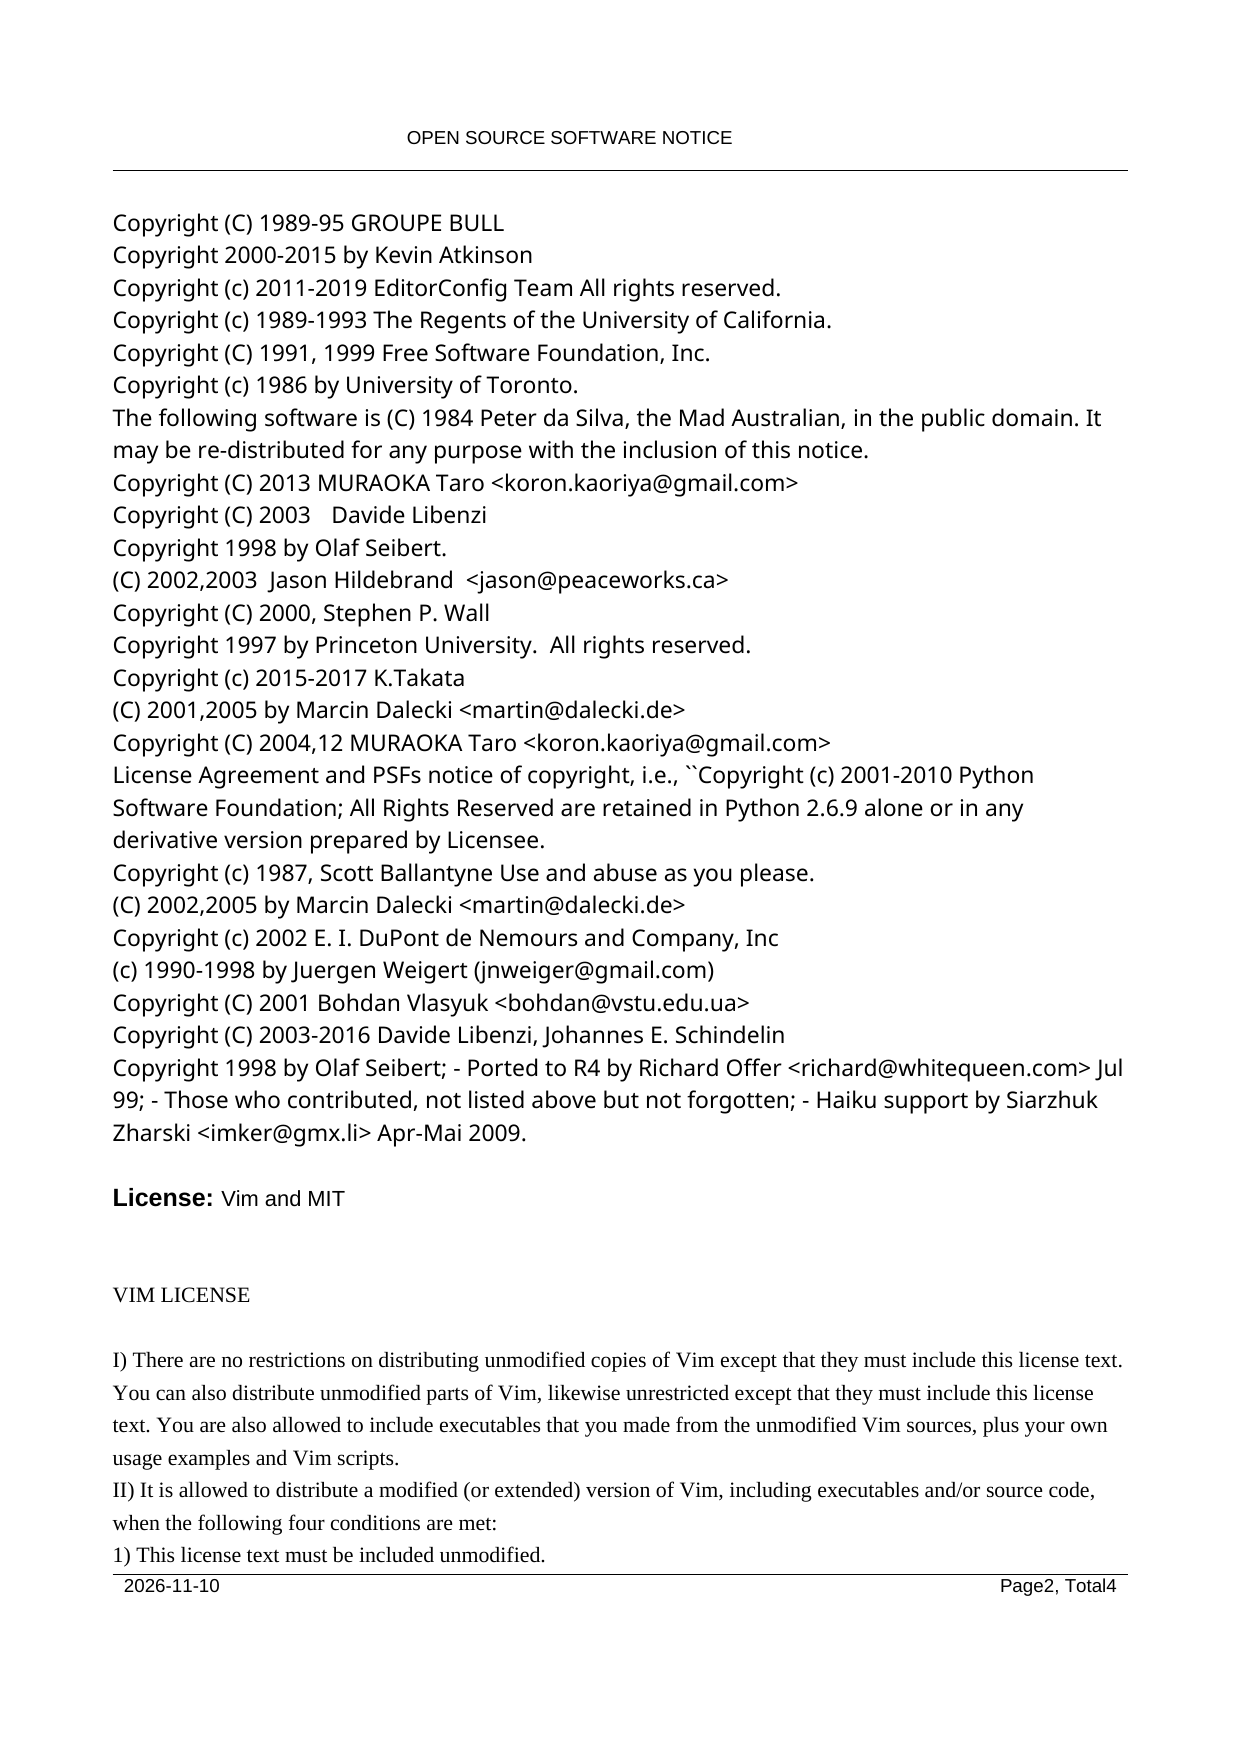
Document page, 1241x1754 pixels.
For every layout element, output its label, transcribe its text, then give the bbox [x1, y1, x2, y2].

text I) There are no restrictions on distributing unmodified copies of Vim except that they must include this license text. You can also distribute unmodified parts of Vim, likewise unrestricted except that they must include this license text. You are also allowed to include executables that you made from the unmodified Vim sources, plus your own usage examples and Vim scripts. [112, 1344, 1128, 1474]
text 1) This license text must be included unmodified. [112, 1539, 1128, 1571]
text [112, 206, 1128, 1181]
text II) It is allowed to distribute a modified (or extended) version of Vim, including executables and/or source code, when the following four conditions are met: [112, 1474, 1128, 1539]
text License: Vim and MIT [112, 1181, 1128, 1214]
text VIM LICENSE [112, 1214, 1128, 1311]
